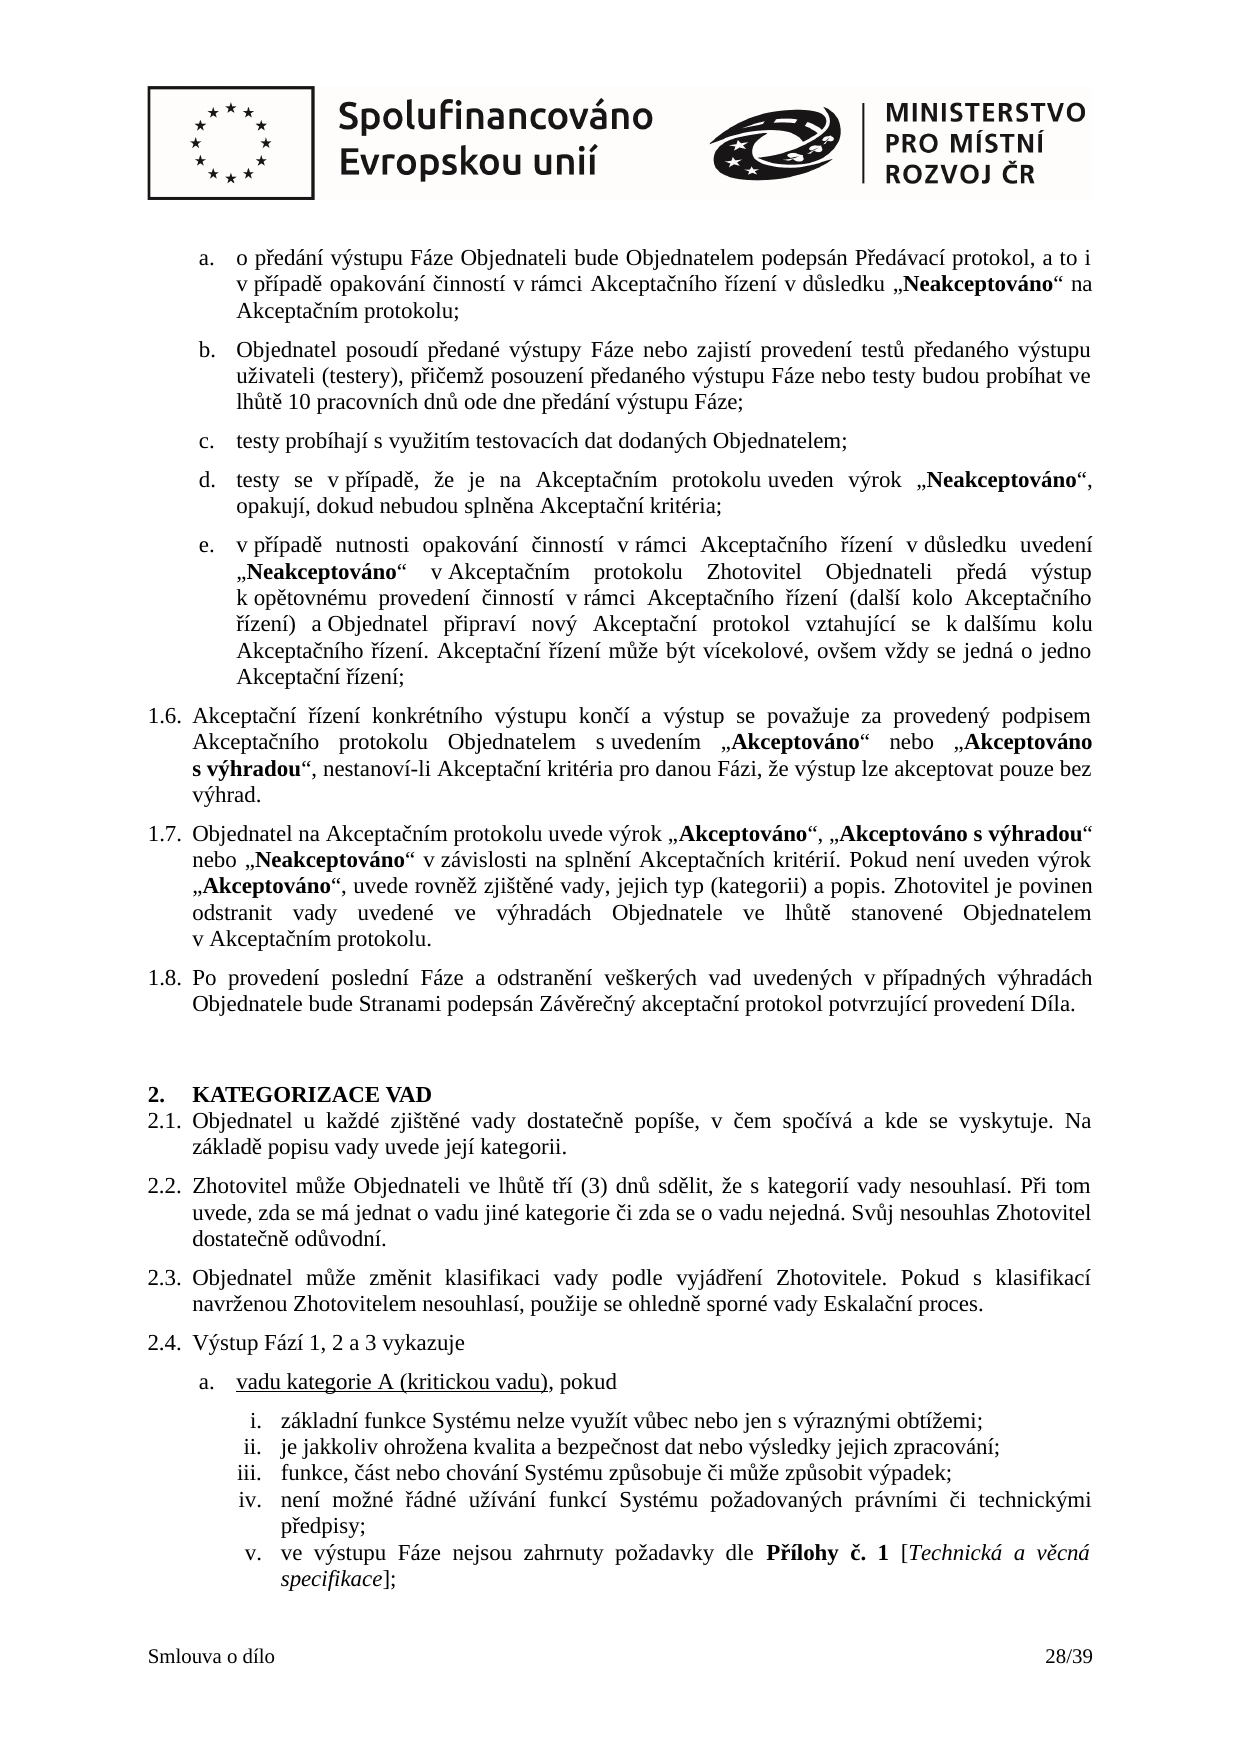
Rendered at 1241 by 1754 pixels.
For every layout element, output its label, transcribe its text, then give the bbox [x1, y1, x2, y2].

list funkce, část nebo chování Systému způsobuje či může způsobit výpadek; [262, 1459, 1093, 1486]
list v případě nutnosti opakování činností v rámci Akceptačního řízení v důsledku uvedení „Neakceptováno“ v Akceptačním protokolu Zhotovitel Objednateli předá výstup k opětovnému provedení činností v rámci Akceptačního řízení (další kolo Akceptačního řízení) a Objednatel připraví nový Akceptační protokol vztahující se k dalšímu kolu Akceptačního řízení. Akceptační řízení může být vícekolové, ovšem vždy se jedná o jedno Akceptační řízení; [199, 531, 1093, 689]
list Kategorizace vad [148, 1081, 1093, 1107]
list Objednatel u každé zjištěné vady dostatečně popíše, v čem spočívá a kde se vyskytuje. Na základě popisu vady uvede její kategorii. [147, 1107, 1093, 1160]
list je jakkoliv ohrožena kvalita a bezpečnost dat nebo výsledky jejich zpracování; [262, 1433, 1093, 1459]
list Po provedení poslední Fáze a odstranění veškerých vad uvedených v případných výhradách Objednatele bude Stranami podepsán Závěrečný akceptační protokol potvrzující provedení Díla. [148, 964, 1093, 1017]
list Zhotovitel může Objednateli ve lhůtě tří (3) dnů sdělit, že s kategorií vady nesouhlasí. Při tom uvede, zda se má jednat o vadu jiné kategorie či zda se o vadu nejedná. Svůj nesouhlas Zhotovitel dostatečně odůvodní. [147, 1172, 1093, 1251]
list vadu kategorie A (kritickou vadu), pokud [199, 1368, 1093, 1394]
list Objednatel posoudí předané výstupy Fáze nebo zajistí provedení testů předaného výstupu uživateli (testery), přičemž posouzení předaného výstupu Fáze nebo testy budou probíhat ve lhůtě 10 pracovních dnů ode dne předání výstupu Fáze; [199, 336, 1093, 415]
picture [147, 86, 1093, 200]
list Objednatel může změnit klasifikaci vady podle vyjádření Zhotovitele. Pokud s klasifikací navrženou Zhotovitelem nesouhlasí, použije se ohledně sporné vady Eskalační proces. [147, 1264, 1093, 1317]
list Výstup Fází 1, 2 a 3 vykazuje [147, 1329, 1093, 1355]
list není možné řádné užívání funkcí Systému požadovaných právními či technickými předpisy; [262, 1486, 1093, 1538]
list o předání výstupu Fáze Objednateli bude Objednatelem podepsán Předávací protokol, a to i v případě opakování činností v rámci Akceptačního řízení v důsledku „Neakceptováno“ na Akceptačním protokolu; [199, 244, 1093, 323]
list ve výstupu Fáze nejsou zahrnuty požadavky dle Přílohy č. 1 [Technická a věcná specifikace]; [262, 1538, 1093, 1591]
list Objednatel na Akceptačním protokolu uvede výrok „Akceptováno“, „Akceptováno s výhradou“ nebo „Neakceptováno“ v závislosti na splnění Akceptačních kritérií. Pokud není uveden výrok „Akceptováno“, uvede rovněž zjištěné vady, jejich typ (kategorii) a popis. Zhotovitel je povinen odstranit vady uvedené ve výhradách Objednatele ve lhůtě stanovené Objednatelem v Akceptačním protokolu. [148, 820, 1093, 952]
list Akceptační řízení konkrétního výstupu končí a výstup se považuje za provedený podpisem Akceptačního protokolu Objednatelem s uvedením „Akceptováno“ nebo „Akceptováno s výhradou“, nestanoví-li Akceptační kritéria pro danou Fázi, že výstup lze akceptovat pouze bez výhrad. [148, 702, 1093, 807]
list testy se v případě, že je na Akceptačním protokolu uveden výrok „Neakceptováno“, opakují, dokud nebudou splněna Akceptační kritéria; [199, 466, 1093, 519]
list základní funkce Systému nelze využít vůbec nebo jen s výraznými obtížemi; [262, 1407, 1093, 1433]
list testy probíhají s využitím testovacích dat dodaných Objednatelem; [199, 427, 1093, 454]
